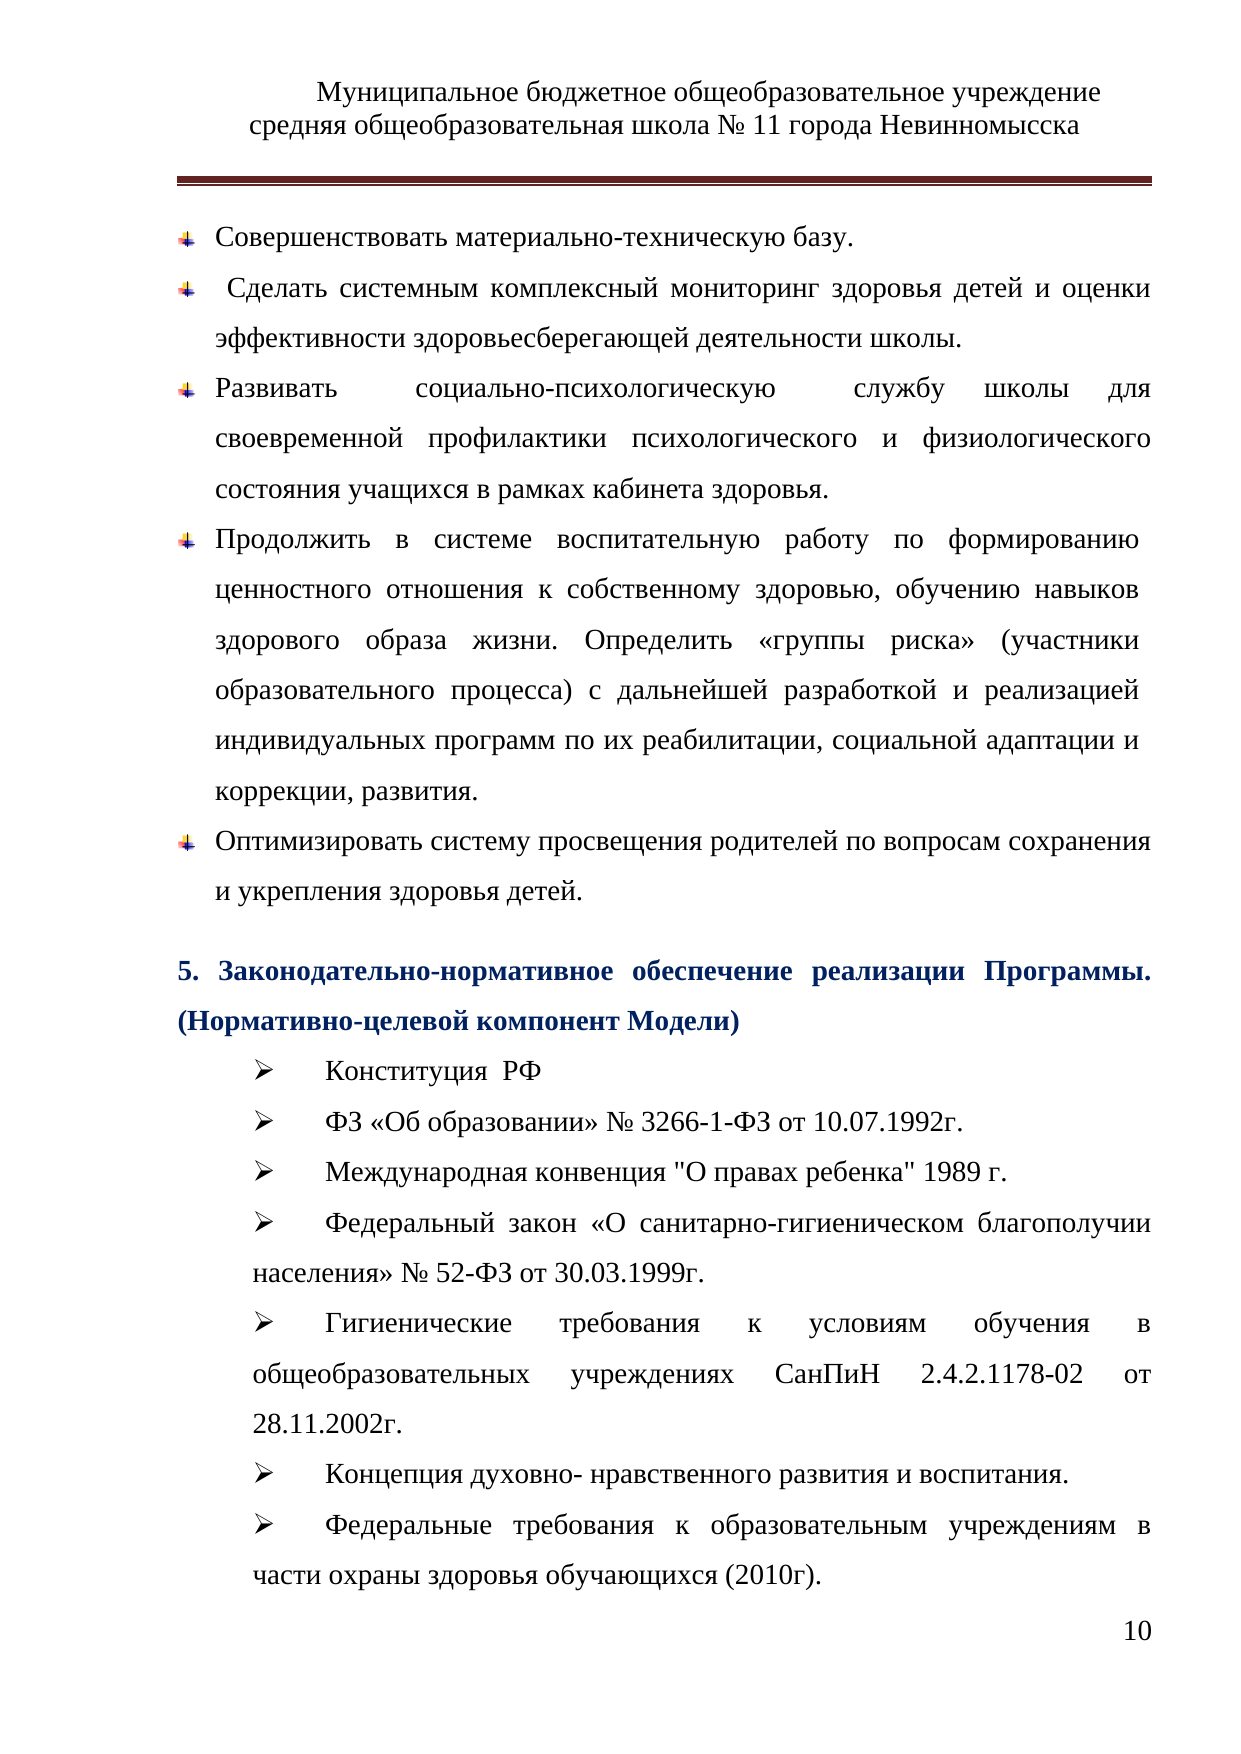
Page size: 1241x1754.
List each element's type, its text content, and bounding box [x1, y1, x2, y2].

list Федеральные требования к образовательным учреждениям в части охраны здоровья обучающихся (2010г). [252, 1507, 1152, 1591]
picture [178, 531, 195, 549]
list ФЗ «Об образовании» № 3266-1-ФЗ от 10.07.1992г. [252, 1104, 1152, 1138]
list Федеральный закон «О санитарно-гигиеническом благополучии населения» № 52-ФЗ от 30.03.1999г. [252, 1205, 1152, 1289]
list Оптимизировать систему просвещения родителей по вопросам сохранения и укрепления здоровья детей. [177, 823, 1152, 907]
text 5. Законодательно-нормативное обеспечение реализации Программы. (Нормативно-целевой компонент Модели) [177, 953, 1152, 1037]
list Конституция РФ [252, 1053, 1152, 1087]
list Сделать системным комплексный мониторинг здоровья детей и оценки эффективности здоровьесберегающей деятельности школы. [177, 270, 1152, 353]
picture [178, 230, 195, 247]
list Продолжить в системе воспитательную работу по формированию ценностного отношения к собственному здоровью, обучению навыков здорового образа жизни. Определить «гpyппы риска» (участники образовательного процесса) с дальнейшей разработкой и реализацией индивидуальных программ по их реабилитации, социальной адаптации и коррекции, развития. [177, 521, 1140, 806]
picture [178, 381, 195, 398]
list Развивать социально-психологическую службу школы для своевременной профилактики психологического и физиологического состояния учащихся в рамках кабинета здоровья. [177, 370, 1152, 504]
list Международная конвенция "О правах ребенка" . [252, 1154, 1152, 1188]
picture [178, 280, 195, 297]
list Гигиенические требования к условиям обучения в общеобразовательных учреждениях СанПиН 2.4.2.1178-02 от 28.11.2002г. [252, 1306, 1152, 1440]
list Совершенствовать материально-техническую базу. [177, 219, 1152, 253]
list Концепция духовно- нравственного развития и воспитания. [252, 1457, 1152, 1490]
picture [178, 833, 195, 851]
